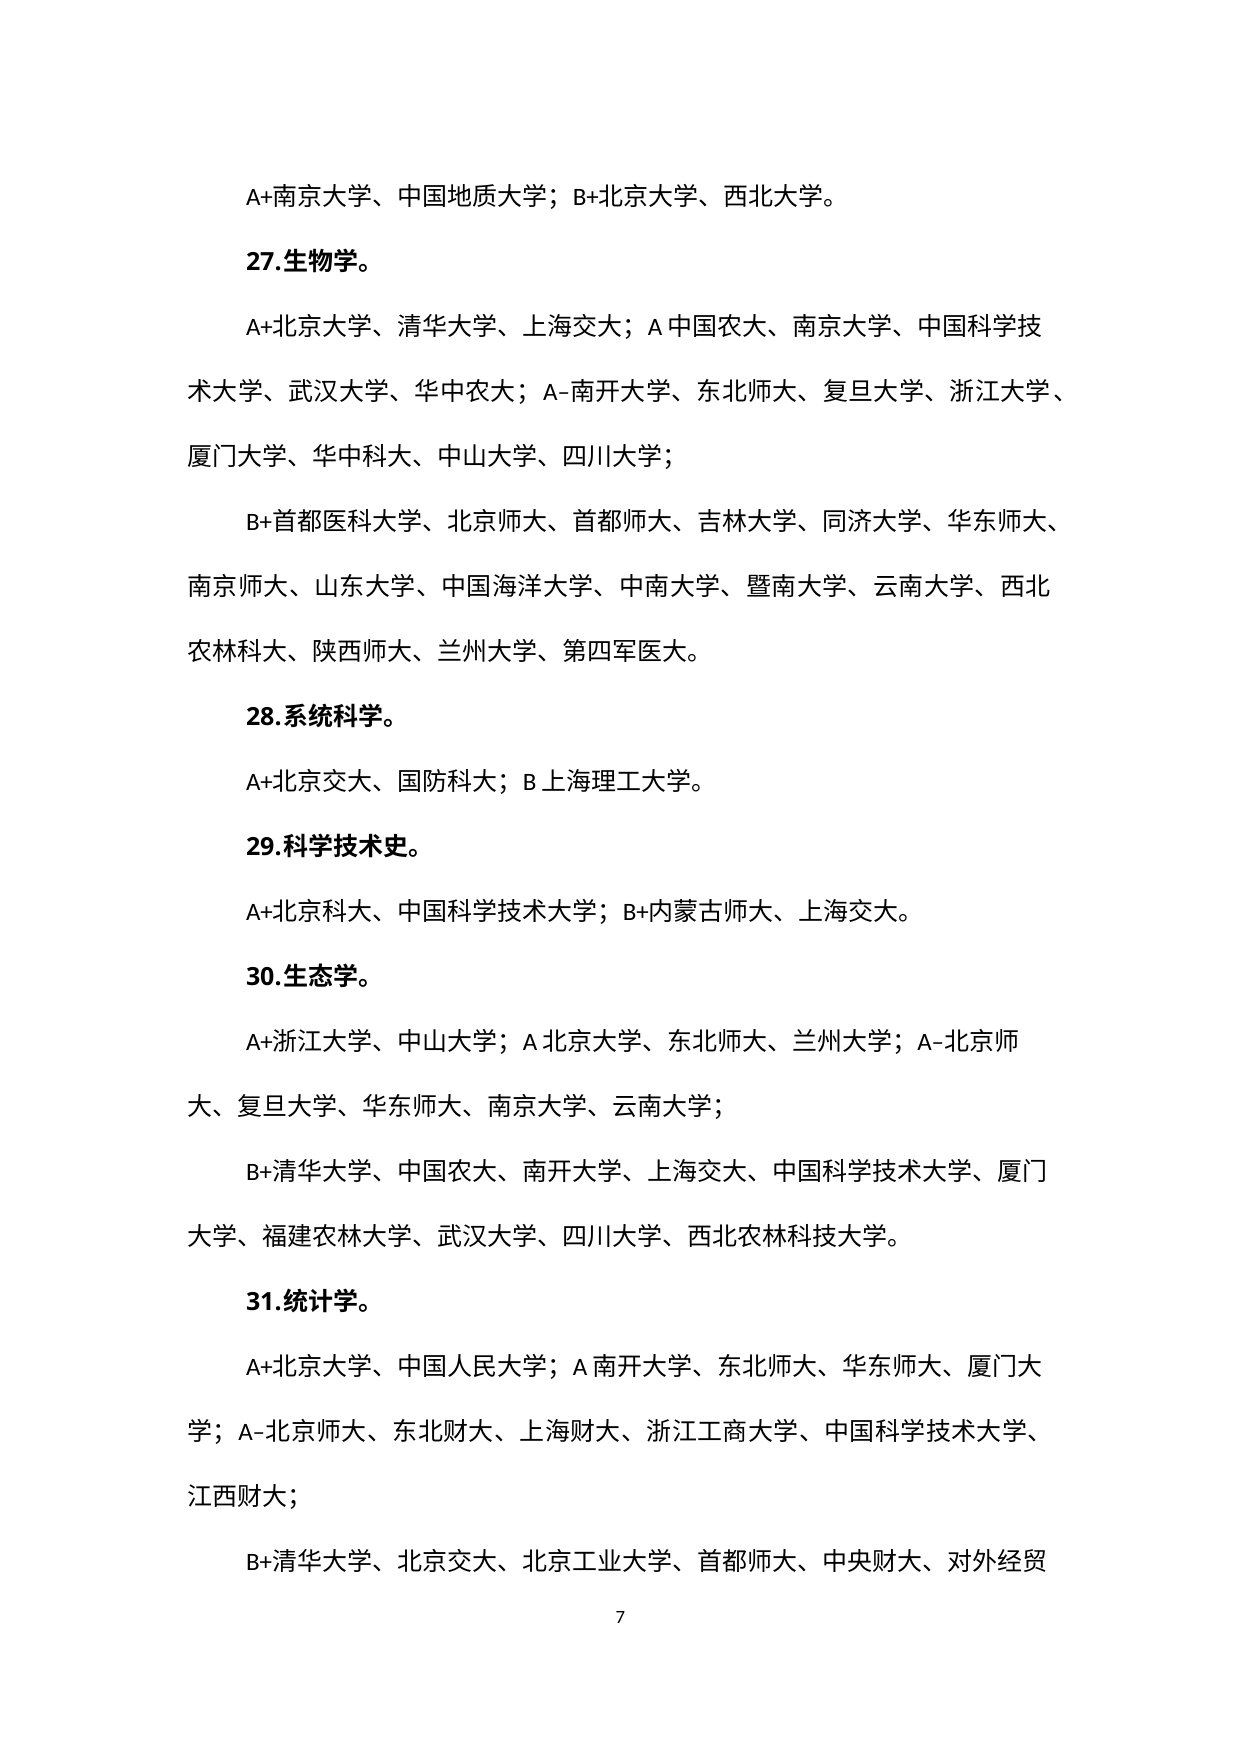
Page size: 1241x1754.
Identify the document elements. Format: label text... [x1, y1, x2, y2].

text A+浙江大学、中山大学；A北京大学、东北师大、兰州大学；A–北京师 [246, 1007, 1053, 1072]
text 大、复旦大学、华东师大、南京大学、云南大学； [187, 1072, 1053, 1137]
text A+北京交大、国防科大；B上海理工大学。 [246, 747, 1053, 812]
text A+南京大学、中国地质大学；B+北京大学、西北大学。 [246, 162, 1053, 227]
text 学；A–北京师大、东北财大、上海财大、浙江工商大学、中国科学技术大学、江西财大； [187, 1397, 1053, 1527]
text B+首都医科大学、北京师大、首都师大、吉林大学、同济大学、华东师大、 [246, 487, 1053, 552]
text 南京师大、山东大学、中国海洋大学、中南大学、暨南大学、云南大学、西北农林科大、陕西师大、兰州大学、第四军医大。 [187, 552, 1053, 682]
list 生物学。 [246, 227, 1053, 292]
text A+北京科大、中国科学技术大学；B+内蒙古师大、上海交大。 [246, 877, 1053, 942]
text 术大学、武汉大学、华中农大；A–南开大学、东北师大、复旦大学、浙江大学、厦门大学、华中科大、中山大学、四川大学； [187, 357, 1053, 487]
text B+清华大学、中国农大、南开大学、上海交大、中国科学技术大学、厦门 [246, 1137, 1053, 1202]
text B+清华大学、北京交大、北京工业大学、首都师大、中央财大、对外经贸 [246, 1527, 1053, 1592]
list 统计学。 [246, 1267, 1053, 1332]
list 系统科学。 [246, 682, 1053, 747]
text 大学、福建农林大学、武汉大学、四川大学、西北农林科技大学。 [187, 1202, 1053, 1267]
text A+北京大学、清华大学、上海交大；A中国农大、南京大学、中国科学技 [246, 292, 1053, 357]
list 科学技术史。 [246, 812, 1053, 877]
text A+北京大学、中国人民大学；A南开大学、东北师大、华东师大、厦门大 [246, 1332, 1053, 1397]
list 生态学。 [246, 942, 1053, 1007]
